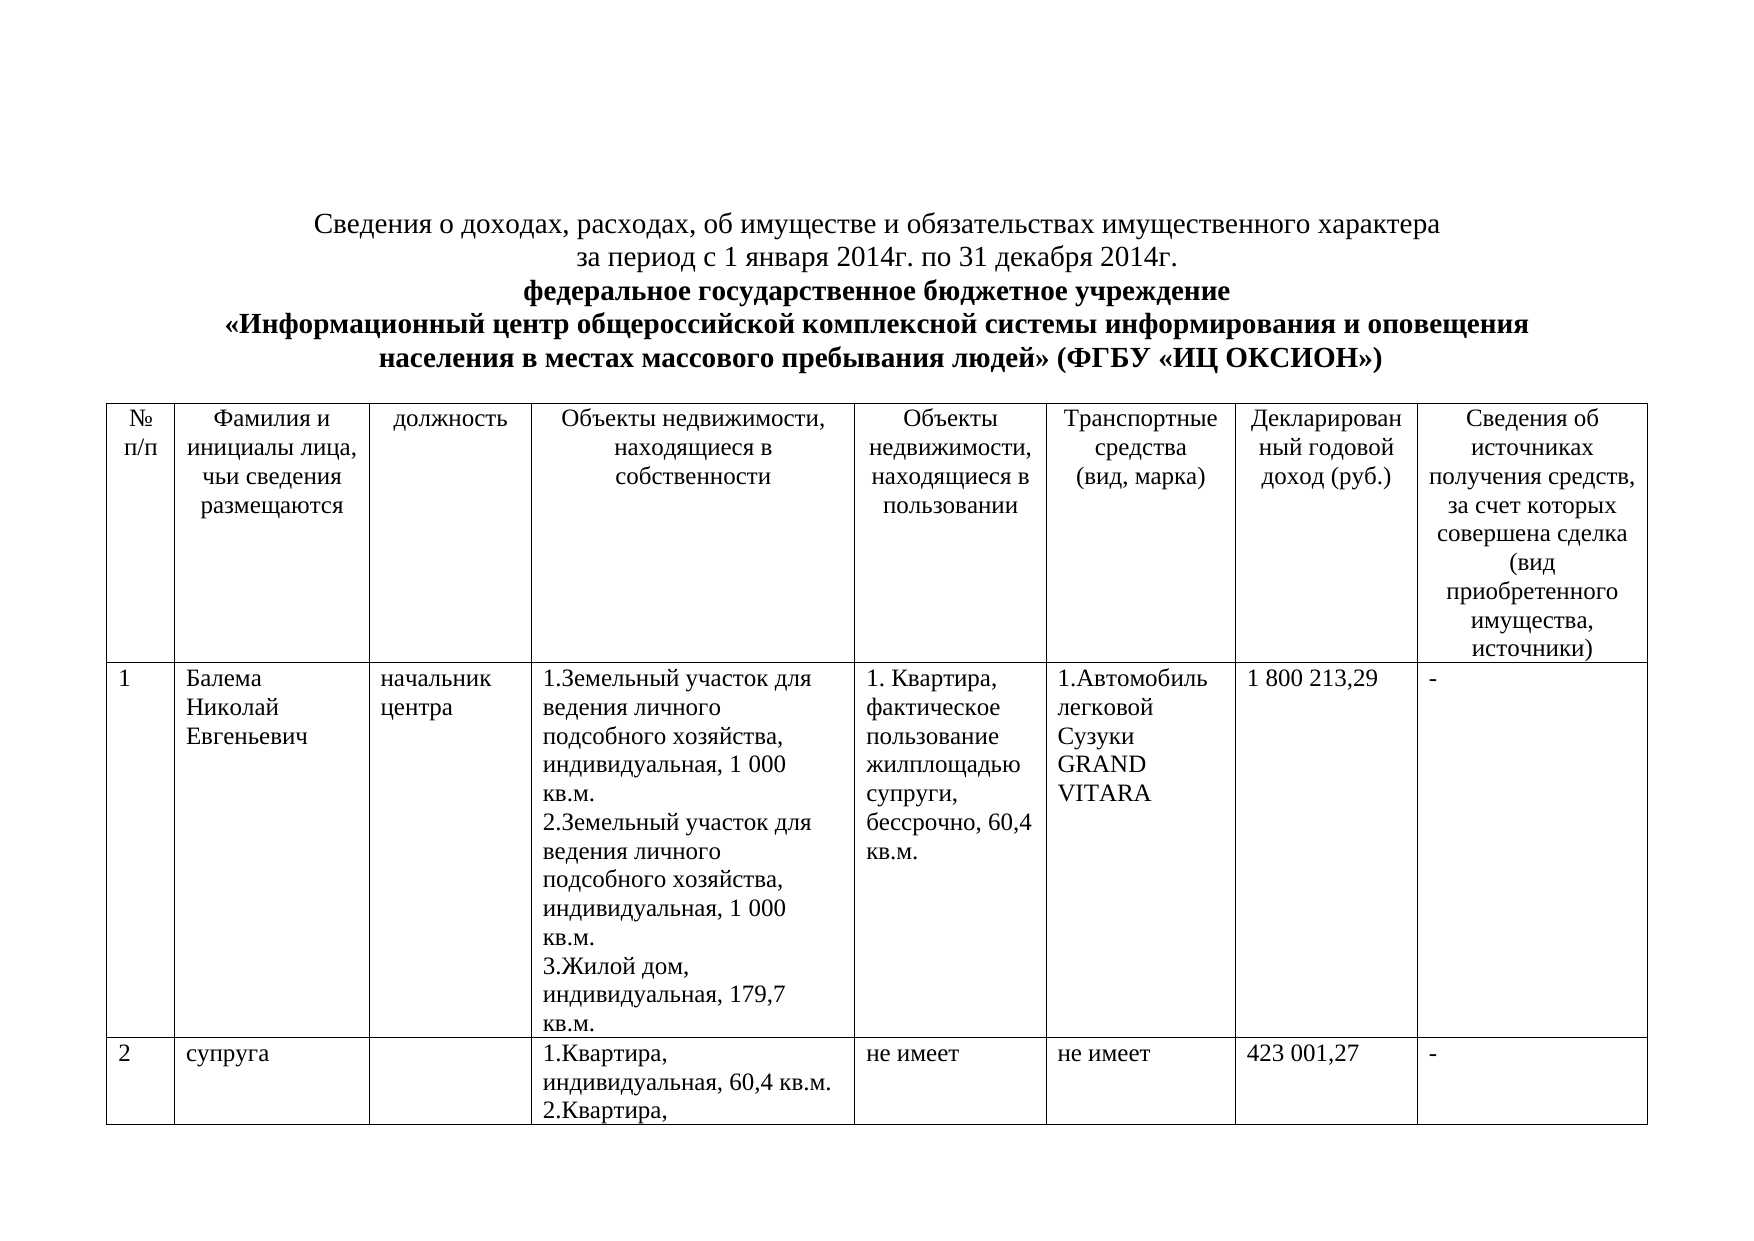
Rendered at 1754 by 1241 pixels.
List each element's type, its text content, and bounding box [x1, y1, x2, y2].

table_cell 1 800 213,29 [1236, 663, 1417, 1037]
table_header № п/п [107, 404, 174, 662]
table_cell супруга [175, 1038, 369, 1124]
table_cell Балема Николай Евгеньевич [175, 663, 369, 1037]
table_cell начальник центра [370, 663, 531, 1037]
table_cell 2 [107, 1038, 174, 1124]
table_cell 1. Квартира, фактическое пользование жилплощадью супруги, бессрочно, 60,4 кв.м. [855, 663, 1046, 1037]
text за период с 1 января 2014г. по 31 декабря 2014г. [118, 239, 1636, 273]
text населения в местах массового пребывания людей» (ФГБУ «ИЦ ОКСИОН») [118, 340, 1636, 374]
table_cell - [1418, 1038, 1647, 1124]
table_header Транспортные средства (вид, марка) [1047, 404, 1235, 662]
table_cell не имеет [1047, 1038, 1235, 1124]
table_cell 1 [107, 663, 174, 1037]
table_header должность [370, 404, 531, 662]
table_cell 1.Земельный участок для ведения личного подсобного хозяйства, индивидуальная, 1 000 кв.м. 2.Земельный участок для ведения личного подсобного хозяйства, индивидуальная, 1 000 кв.м. 3.Жилой дом, индивидуальная, 179,7 кв.м. [532, 663, 854, 1037]
text «Информационный центр общероссийской комплексной системы информирования и оповещения [118, 307, 1636, 340]
table_cell не имеет [855, 1038, 1046, 1124]
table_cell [532, 1038, 854, 1124]
table_header Объекты недвижимости, находящиеся в собственности [532, 404, 854, 662]
table_cell 1.Автомобиль легковой Сузуки GRAND VITARA [1047, 663, 1235, 1037]
table_header Декларированный годовой доход (руб.) [1236, 404, 1417, 662]
table_header Сведения об источниках получения средств, за счет которых совершена сделка (вид приобретенного имущества, источники) [1418, 404, 1647, 662]
text Сведения о доходах, расходах, об имуществе и обязательствах имущественного характера [118, 206, 1636, 239]
table_header Фамилия и инициалы лица, чьи сведения размещаются [175, 404, 369, 662]
table_cell - [1418, 663, 1647, 1037]
table_cell [370, 1038, 531, 1124]
table_cell 423 001,27 [1236, 1038, 1417, 1124]
text федеральное государственное бюджетное учреждение [118, 273, 1636, 307]
table_header Объекты недвижимости, находящиеся в пользовании [855, 404, 1046, 662]
